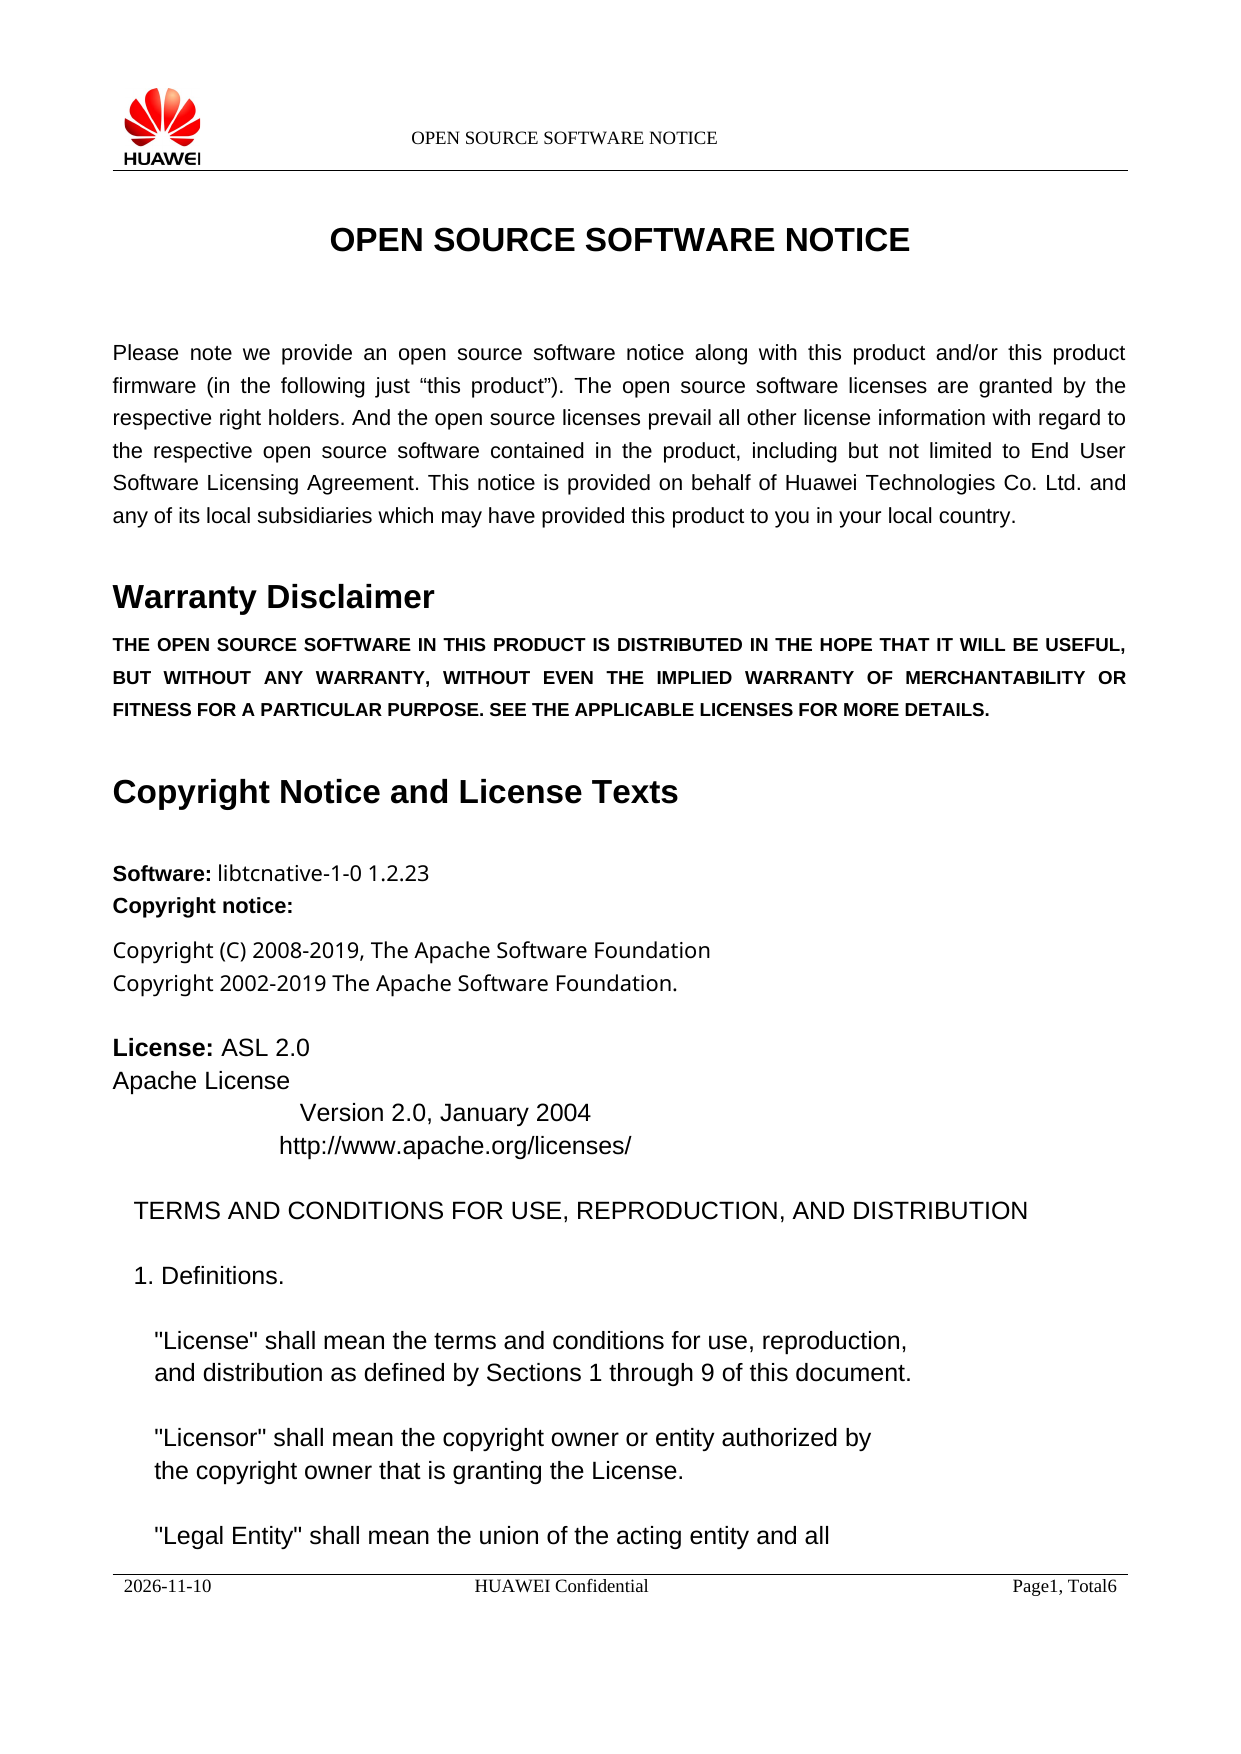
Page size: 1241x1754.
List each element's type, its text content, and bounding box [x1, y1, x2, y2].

title Software: libtcnative-1-0 1.2.23 [112, 856, 1128, 889]
text TERMS AND CONDITIONS FOR USE, REPRODUCTION, AND DISTRIBUTION [112, 1194, 1128, 1226]
text Copyright notice: [112, 889, 1128, 921]
text Copyright 2002-2019 The Apache Software Foundation. [112, 966, 1128, 999]
text Copyright (C) 2008-2019, The Apache Software Foundation [112, 934, 1128, 966]
text OPEN SOURCE SOFTWARE NOTICE [112, 206, 1128, 271]
text http://www.apache.org/licenses/ [112, 1129, 1128, 1161]
text "License" shall mean the terms and conditions for use, reproduction, [112, 1324, 1128, 1356]
text "Legal Entity" shall mean the union of the acting entity and all [112, 1519, 1128, 1551]
text 1. Definitions. [112, 1259, 1128, 1291]
picture [124, 88, 201, 165]
text Warranty Disclaimer [112, 564, 1128, 629]
text "Licensor" shall mean the copyright owner or entity authorized by [112, 1421, 1128, 1454]
text Apache License [112, 1064, 1128, 1096]
text Copyright Notice and License Texts [112, 759, 1128, 824]
text License: ASL 2.0 [112, 1031, 1128, 1064]
text the copyright owner that is granting the License. [112, 1454, 1128, 1486]
text Version 2.0, January 2004 [112, 1096, 1128, 1129]
text Please note we provide an open source software notice along with this product and/or this product firmware (in the following just “this product”). The open source software licenses are granted by the respective right holders. And the open source licenses prevail all other license information with regard to the respective open source software contained in the product, including but not limited to End User Software Licensing Agreement. This notice is provided on behalf of Huawei Technologies Co. Ltd. and any of its local subsidiaries which may have provided this product to you in your local country. [112, 336, 1128, 531]
text and distribution as defined by Sections 1 through 9 of this document. [112, 1356, 1128, 1389]
text The open source software in this product is distributed in the hope that it will be useful, but WITHOUT ANY WARRANTY, without even the implied warranty of MERCHANTABILITY or FITNESS FOR A PARTICULAR PURPOSE. See the applicable licenses for more details. [112, 629, 1128, 726]
